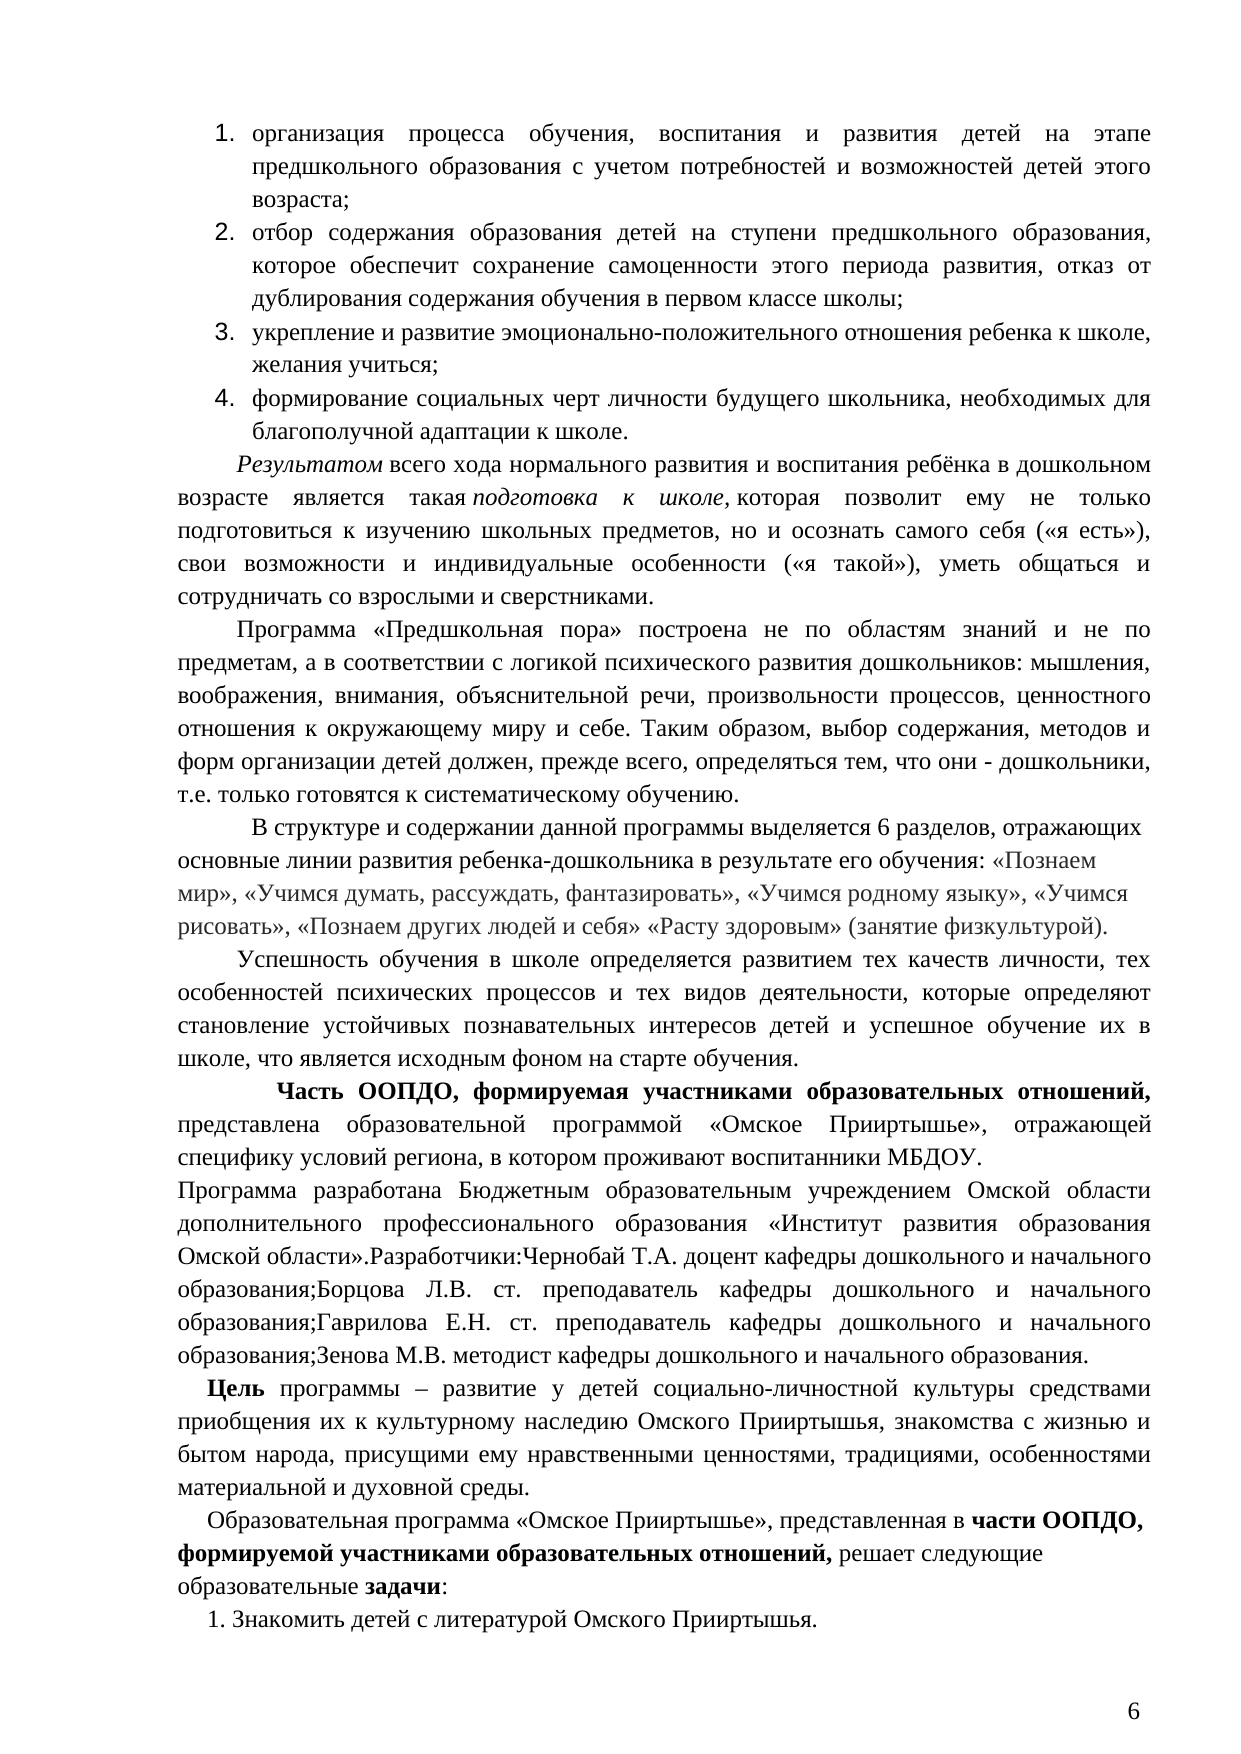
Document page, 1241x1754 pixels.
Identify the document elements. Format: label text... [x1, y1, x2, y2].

text Программа «Предшкольная пора» построена не по областям знаний и не по предметам, а в соответствии с логикой психического развития дошкольников: мышления, воображения, внимания, объяснительной речи, произвольности процессов, ценностного отношения к окружающему миру и себе. Таким образом, выбор содержания, методов и форм организации детей должен, прежде всего, определяться тем, что они - дошкольники, т.е. только готовятся к систематическому обучению. [177, 614, 1152, 808]
list отбор содержания образования детей на ступени предшкольного образования, которое обеспечит сохранение самоценности этого периода развития, отказ от дублирования содержания обучения в первом классе школы; [214, 217, 1152, 312]
text В структуре и содержании данной программы выделяется 6 разделов, отражающих основные линии развития ребенка-дошкольника в результате его обучения: «Познаем мир», «Учимся думать, рассуждать, фантазировать», «Учимся родному языку», «Учимся рисовать», «Познаем других людей и себя» «Расту здоровым» (занятие физкультурой). [177, 812, 1152, 940]
text Программа разработана Бюджетным образовательным учреждением Омской области дополнительного профессионального образования «Институт развития образования Омской области».Разработчики:Чернобай Т.А. доцент кафедры дошкольного и начального образования;Борцова Л.В. ст. преподаватель кафедры дошкольного и начального образования;Гаврилова Е.Н. ст. преподаватель кафедры дошкольного и начального образования;Зенова М.В. методист кафедры дошкольного и начального образования. [177, 1175, 1152, 1369]
text Результатом всего хода нормального развития и воспитания ребёнка в дошкольном возрасте является такая подготовка к школе, которая позволит ему не только подготовиться к изучению школьных предметов, но и осознать самого себя («я есть»), свои возможности и индивидуальные особенности («я такой»), уметь общаться и сотрудничать со взрослыми и сверстниками. [177, 449, 1152, 609]
list укрепление и развитие эмоционально-положительного отношения ребенка к школе, желания учиться; [214, 316, 1152, 378]
list формирование социальных черт личности будущего школьника, необходимых для благополучной адаптации к школе. [214, 383, 1152, 444]
text Успешность обучения в школе определяется развитием тех качеств личности, тех особенностей психических процессов и тех видов деятельности, которые определяют становление устойчивых познавательных интересов детей и успешное обучение их в школе, что является исходным фоном на старте обучения. [177, 944, 1152, 1072]
list организация процесса обучения, воспитания и развития детей на этапе предшкольного образования с учетом потребностей и возможностей детей этого возраста; [214, 118, 1152, 213]
text Цель программы – развитие у детей социально-личностной культуры средствами приобщения их к культурному наследию Омского Прииртышья, знакомства с жизнью и бытом народа, присущими ему нравственными ценностями, традициями, особенностями материальной и духовной среды. [177, 1373, 1152, 1501]
text Часть ООПДО, формируемая участниками образовательных отношений, представлена образовательной программой «Омское Прииртышье», отражающей специфику условий региона, в котором проживают воспитанники МБДОУ. [177, 1105, 1152, 1171]
text 1. Знакомить детей с литературой Омского Прииртышья. [177, 1604, 1152, 1633]
text Образовательная программа «Омское Прииртышье», представленная в части ООПДО, формируемой участниками образовательных отношений, решает следующие образовательные задачи: [177, 1505, 1152, 1600]
